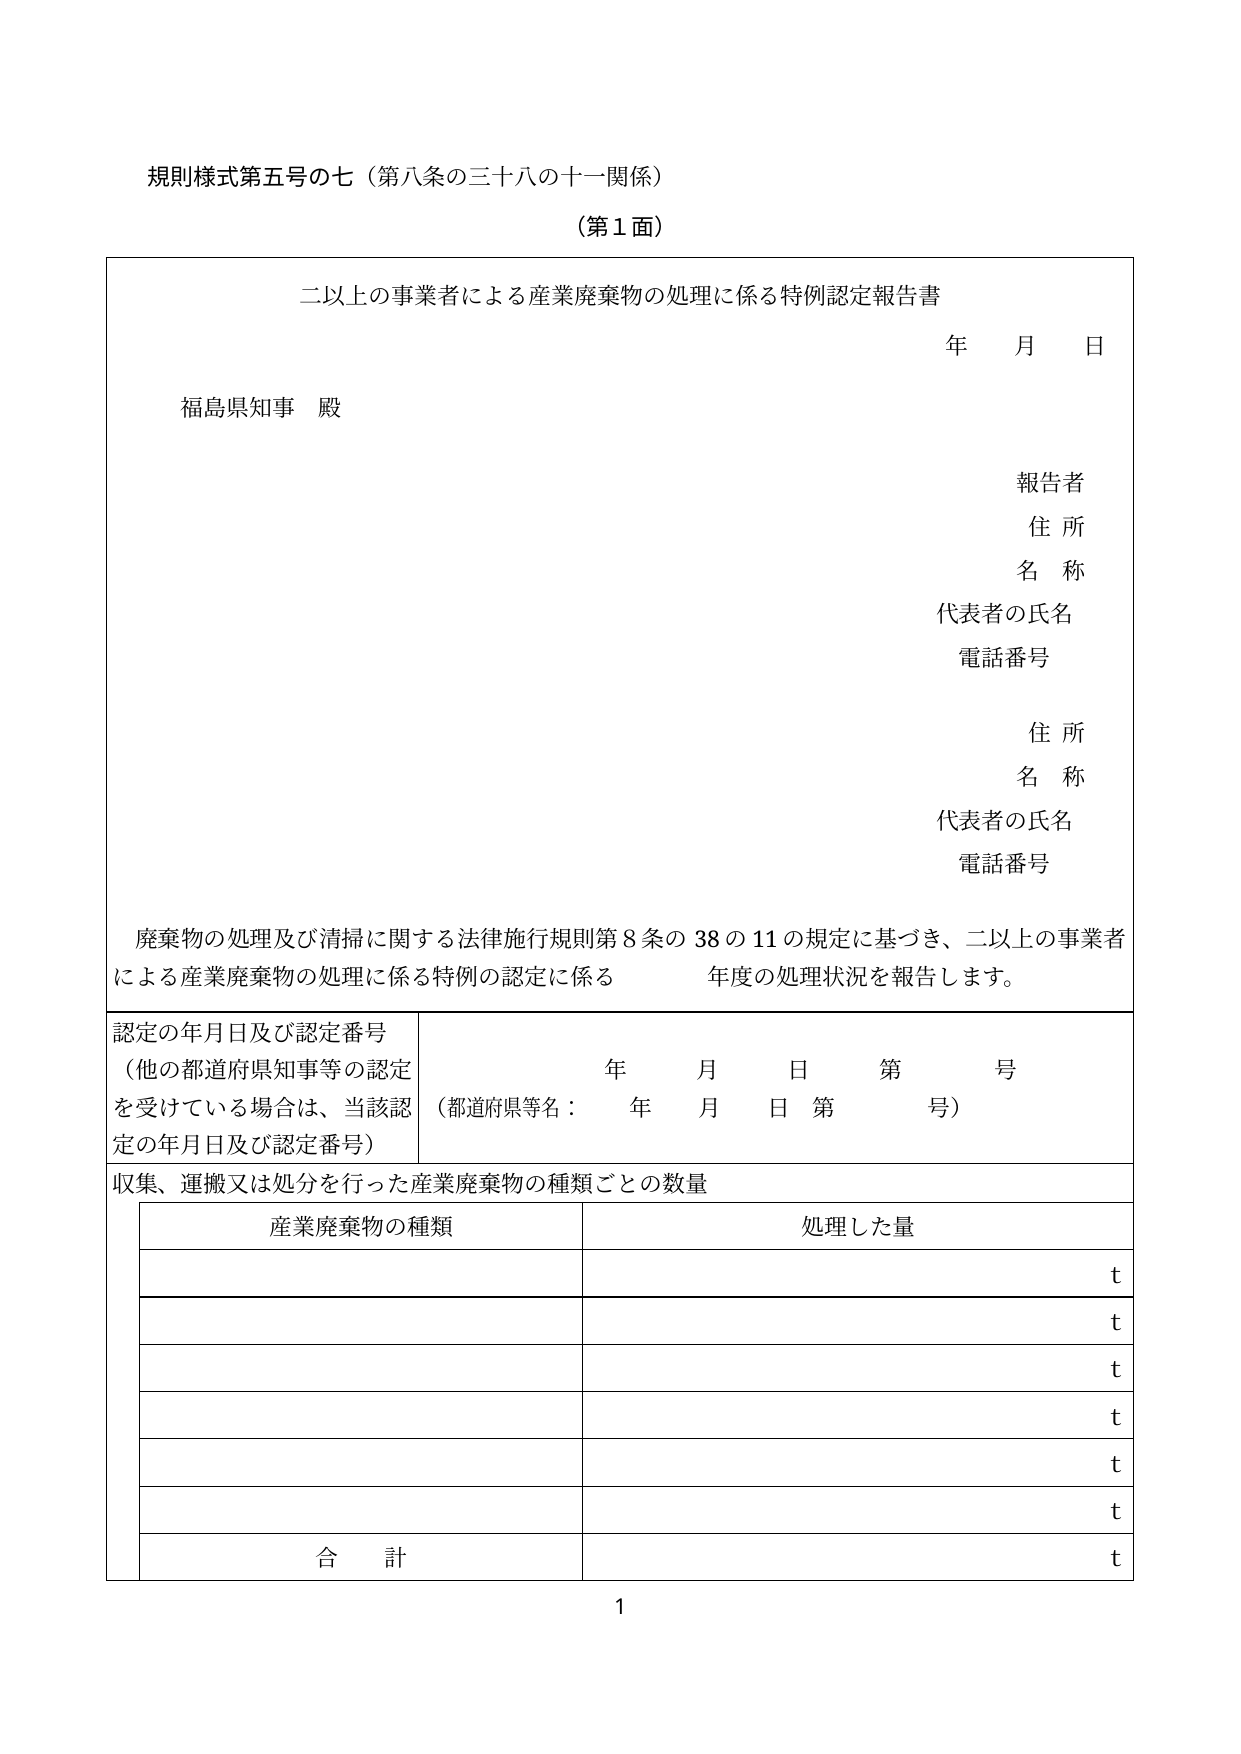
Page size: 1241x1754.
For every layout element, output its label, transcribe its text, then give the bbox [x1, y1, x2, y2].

table_cell 認定の年月日及び認定番号 （他の都道府県知事等の認定を受けている場合は、当該認定の年月日及び認定番号） [107, 1013, 418, 1162]
table_cell [140, 1487, 582, 1533]
table_cell ｔ [583, 1250, 1133, 1296]
text （第１面） [148, 207, 1092, 244]
table_cell 年 月 日 第 号 （都道府県等名： 年 月 日 第 号） [419, 1013, 1133, 1162]
table_cell [140, 1298, 582, 1344]
table_cell 合 計 [140, 1534, 582, 1580]
table_header 二以上の事業者による産業廃棄物の処理に係る特例認定報告書 年 月 日 福島県知事 殿 報告者 住所 名 称 代表者の氏名 電話番号 住所 名 称 代表者の氏名 電話番号 廃棄物の処理及び清掃に関する法律施行規則第８条の38の11の規定に基づき、二以上の事業者による産業廃棄物の処理に係る特例の認定に係る 年度の処理状況を報告します。 [107, 258, 1133, 1011]
text 規則様式第五号の七（第八条の三十八の十一関係） [148, 157, 1092, 194]
table_cell ｔ [583, 1534, 1133, 1580]
table_cell 収集、運搬又は処分を行った産業廃棄物の種類ごとの数量 [107, 1164, 1133, 1202]
table_cell [140, 1250, 582, 1296]
table_cell [140, 1439, 582, 1486]
table_cell [107, 1202, 139, 1580]
table_cell 処理した量 [583, 1203, 1133, 1249]
table_cell [140, 1392, 582, 1438]
table_cell [140, 1345, 582, 1391]
table_cell ｔ [583, 1392, 1133, 1438]
table_cell ｔ [583, 1487, 1133, 1533]
table_cell ｔ [583, 1298, 1133, 1344]
table_cell ｔ [583, 1439, 1133, 1486]
table_cell 産業廃棄物の種類 [140, 1203, 582, 1249]
table_cell ｔ [583, 1345, 1133, 1391]
